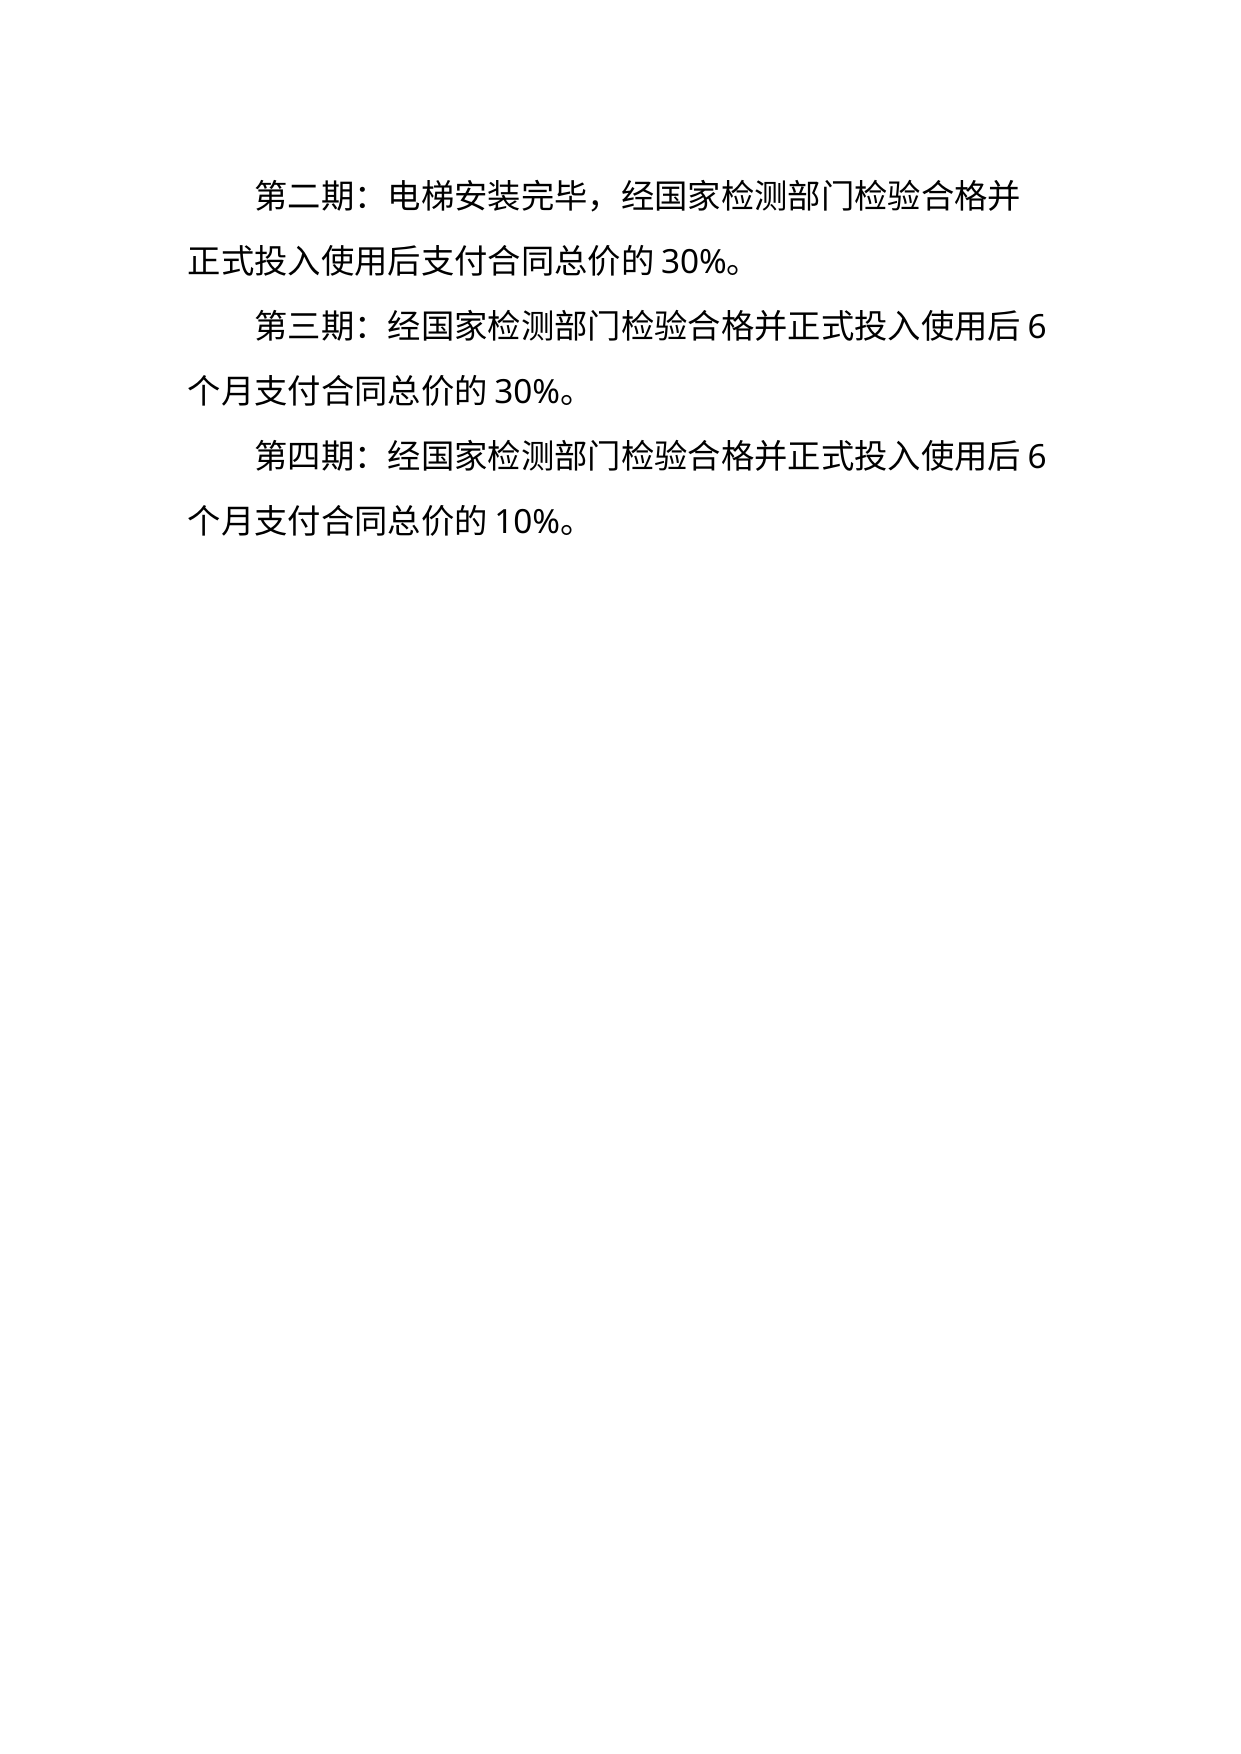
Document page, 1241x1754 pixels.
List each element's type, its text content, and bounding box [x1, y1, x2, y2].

text 第三期：经国家检测部门检验合格并正式投入使用后6个月支付合同总价的30%。 [187, 292, 1053, 422]
text 第二期：电梯安装完毕，经国家检测部门检验合格并正式投入使用后支付合同总价的30%。 [187, 162, 1053, 292]
text 第四期：经国家检测部门检验合格并正式投入使用后6个月支付合同总价的10%。 [187, 422, 1053, 552]
